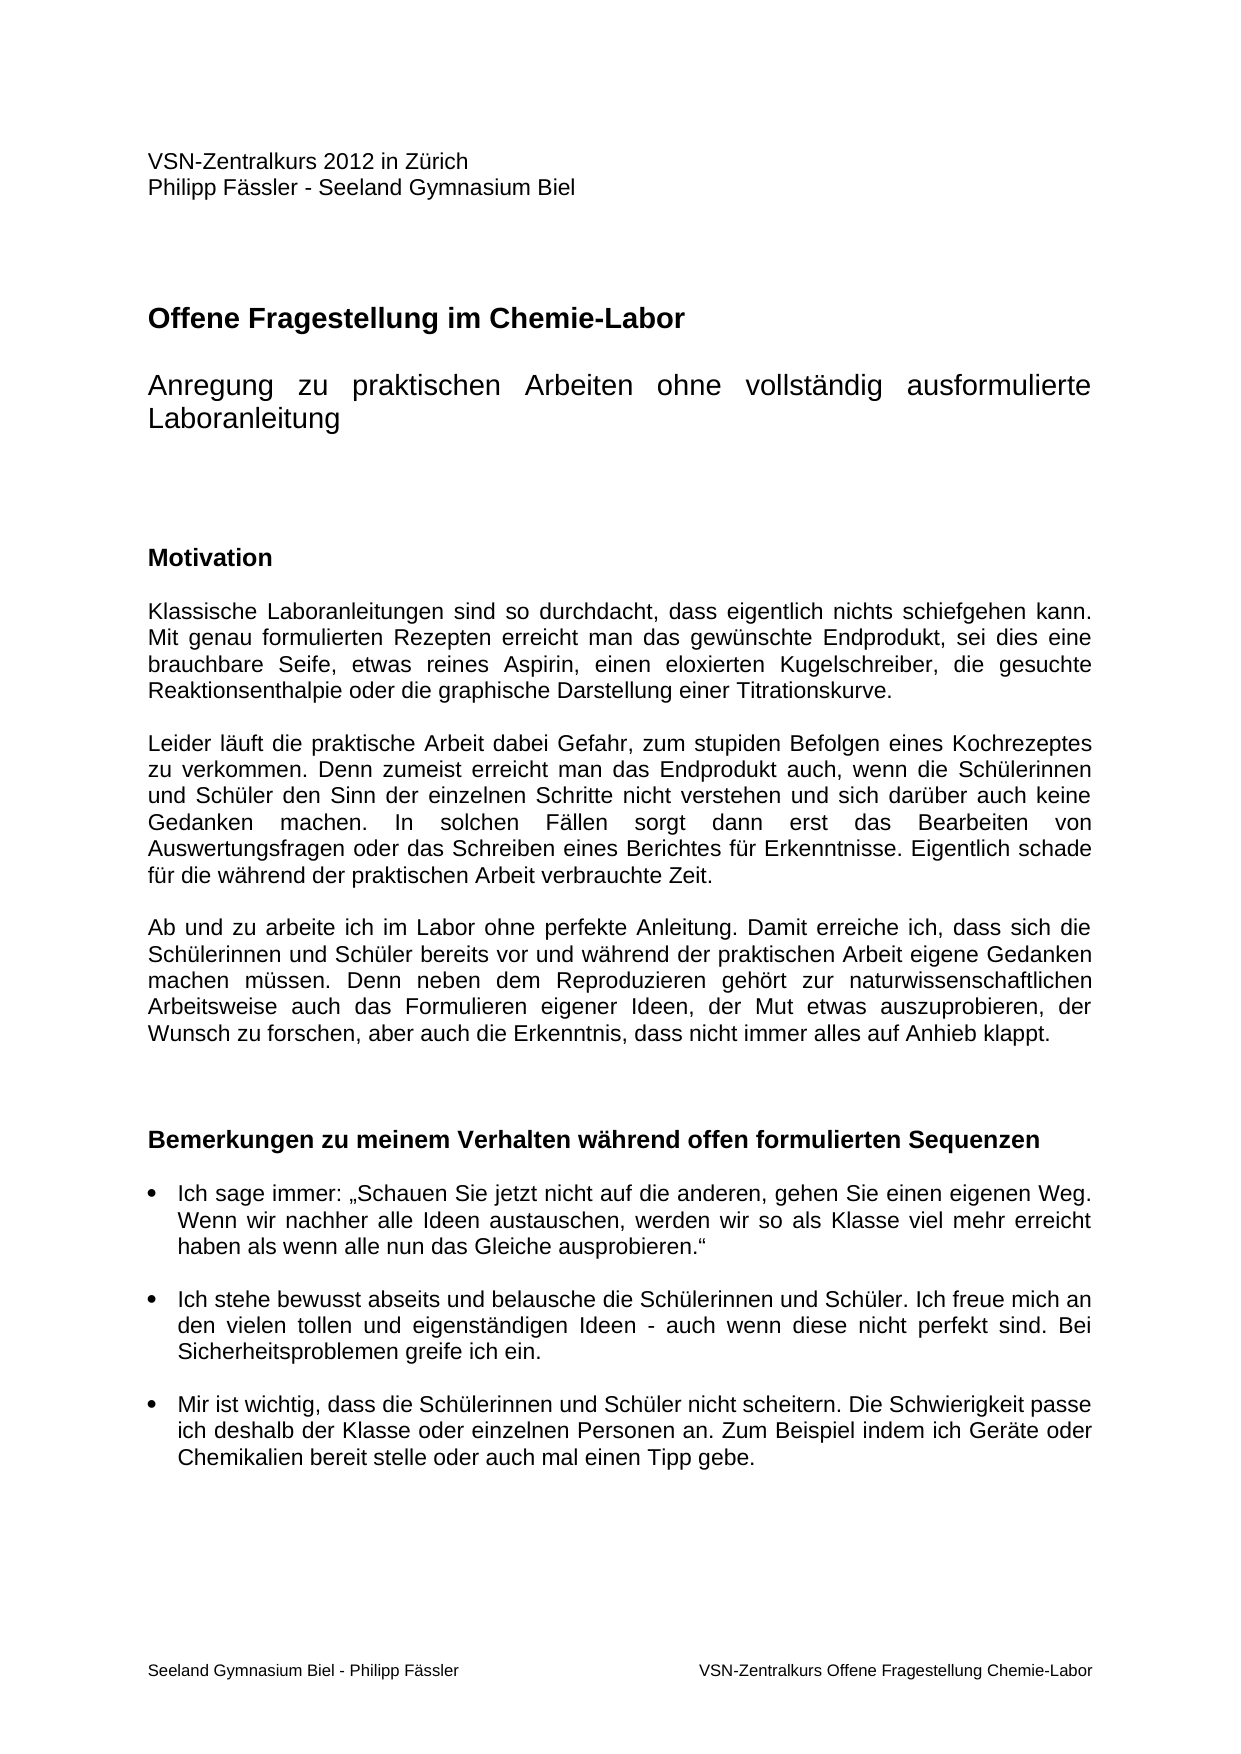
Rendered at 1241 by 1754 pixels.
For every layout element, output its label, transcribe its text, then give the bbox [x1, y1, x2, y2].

text Ab und zu arbeite ich im Labor ohne perfekte Anleitung. Damit erreiche ich, dass sich die Schülerinnen und Schüler bereits vor und während der praktischen Arbeit eigene Gedanken machen müssen. Denn neben dem Reproduzieren gehört zur naturwissenschaftlichen Arbeitsweise auch das Formulieren eigener Ideen, der Mut etwas auszuprobieren, der Wunsch zu forschen, aber auch die Erkenntnis, dass nicht immer alles auf Anhieb klappt. [148, 914, 1093, 1046]
list Ich sage immer: „Schauen Sie jetzt nicht auf die anderen, gehen Sie einen eigenen Weg. Wenn wir nachher alle Ideen austauschen, werden wir so als Klasse viel mehr erreicht haben als wenn alle nun das Gleiche ausprobieren.“ [148, 1180, 1093, 1259]
text Anregung zu praktischen Arbeiten ohne vollständig ausformulierte Laboranleitung [148, 368, 1093, 435]
text VSN-Zentralkurs 2012 in Zürich [148, 148, 1093, 174]
text Leider läuft die praktische Arbeit dabei Gefahr, zum stupiden Befolgen eines Kochrezeptes zu verkommen. Denn zumeist erreicht man das Endprodukt auch, wenn die Schülerinnen und Schüler den Sinn der einzelnen Schritte nicht verstehen und sich darüber auch keine Gedanken machen. In solchen Fällen sorgt dann erst das Bearbeiten von Auswertungsfragen oder das Schreiben eines Berichtes für Erkenntnisse. Eigentlich schade für die während der praktischen Arbeit verbrauchte Zeit. [148, 730, 1093, 888]
text Motivation [148, 543, 1093, 572]
text Klassische Laboranleitungen sind so durchdacht, dass eigentlich nichts schiefgehen kann. Mit genau formulierten Rezepten erreicht man das gewünschte Endprodukt, sei dies eine brauchbare Seife, etwas reines Aspirin, einen eloxierten Kugelschreiber, die gesuchte Reaktionsenthalpie oder die graphische Darstellung einer Titrationskurve. [148, 598, 1093, 703]
list Mir ist wichtig, dass die Schülerinnen und Schüler nicht scheitern. Die Schwierigkeit passe ich deshalb der Klasse oder einzelnen Personen an. Zum Beispiel indem ich Geräte oder Chemikalien bereit stelle oder auch mal einen Tipp gebe. [148, 1391, 1093, 1470]
text Offene Fragestellung im Chemie-Labor [148, 301, 1093, 334]
text Bemerkungen zu meinem Verhalten während offen formulierten Sequenzen [148, 1125, 1093, 1154]
list Ich stehe bewusst abseits und belausche die Schülerinnen und Schüler. Ich freue mich an den vielen tollen und eigenständigen Ideen - auch wenn diese nicht perfekt sind. Bei Sicherheitsproblemen greife ich ein. [148, 1286, 1093, 1365]
text Philipp Fässler - Seeland Gymnasium Biel [148, 174, 1093, 200]
